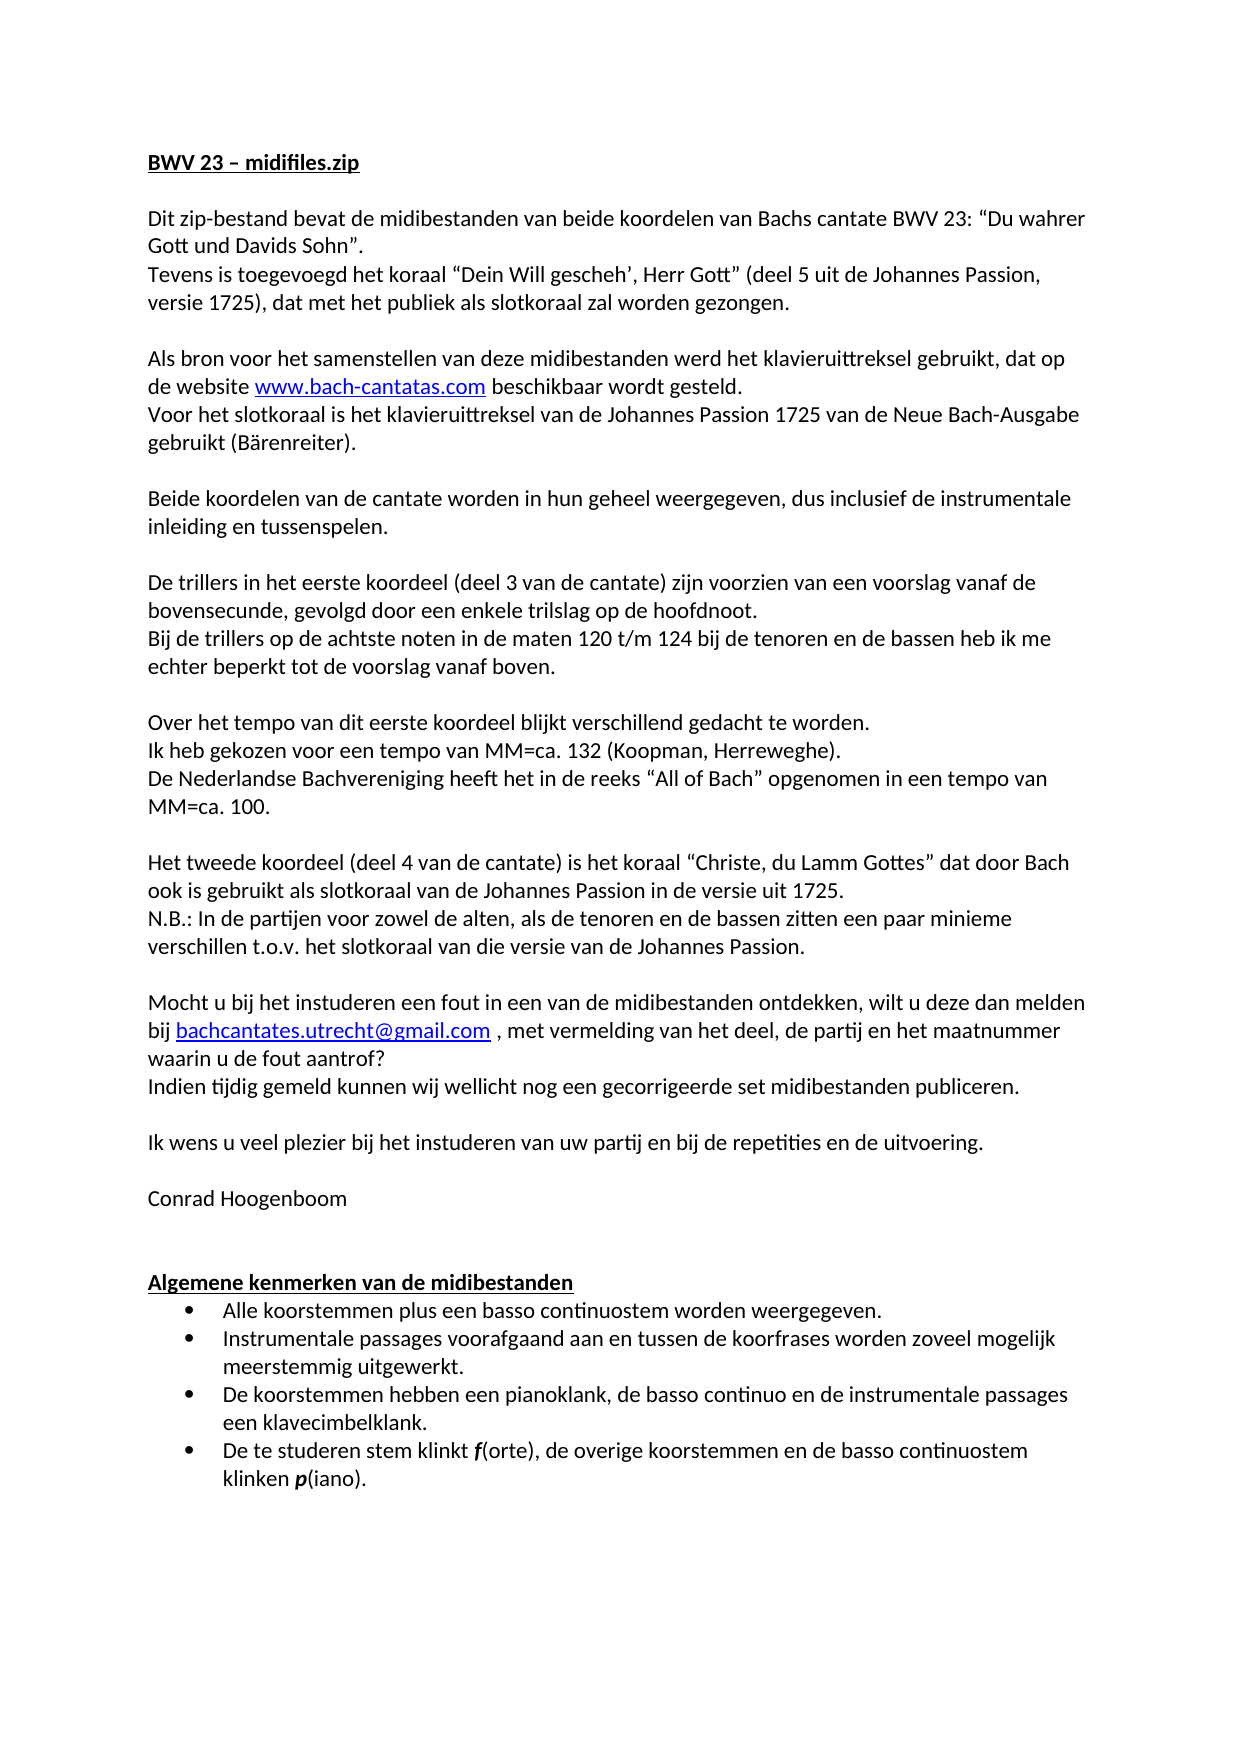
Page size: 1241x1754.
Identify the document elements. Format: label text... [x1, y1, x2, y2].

list Instrumentale passages voorafgaand aan en tussen de koorfrases worden zoveel mogelijk meerstemmig uitgewerkt. [185, 1324, 1093, 1381]
text BWV 23 – midifiles.zip [148, 148, 1093, 176]
list Alle koorstemmen plus een basso continuostem worden weergegeven. [185, 1296, 1093, 1324]
text Dit zip-bestand bevat de midibestanden van beide koordelen van Bachs cantate BWV 23: “Du wahrer Gott und Davids Sohn”. [148, 204, 1093, 260]
text Beide koordelen van de cantate worden in hun geheel weergegeven, dus inclusief de instrumentale inleiding en tussenspelen. [148, 484, 1093, 540]
text Mocht u bij het instuderen een fout in een van de midibestanden ontdekken, wilt u deze dan melden bij bachcantates.utrecht@gmail.com , met vermelding van het deel, de partij en het maatnummer waarin u de fout aantrof? [148, 988, 1093, 1072]
text Over het tempo van dit eerste koordeel blijkt verschillend gedacht te worden. [148, 708, 1093, 736]
text Bij de trillers op de achtste noten in de maten 120 t/m 124 bij de tenoren en de bassen heb ik me echter beperkt tot de voorslag vanaf boven. [148, 624, 1093, 680]
text De Nederlandse Bachvereniging heeft het in de reeks “All of Bach” opgenomen in een tempo van MM=ca. 100. [148, 764, 1093, 820]
text Ik heb gekozen voor een tempo van MM=ca. 132 (Koopman, Herreweghe). [148, 736, 1093, 764]
text Tevens is toegevoegd het koraal “Dein Will gescheh’, Herr Gott” (deel 5 uit de Johannes Passion, versie 1725), dat met het publiek als slotkoraal zal worden gezongen. [148, 260, 1093, 316]
text Algemene kenmerken van de midibestanden [148, 1268, 1093, 1296]
text Indien tijdig gemeld kunnen wij wellicht nog een gecorrigeerde set midibestanden publiceren. [148, 1072, 1093, 1100]
text Conrad Hoogenboom [148, 1184, 1093, 1212]
text Het tweede koordeel (deel 4 van de cantate) is het koraal “Christe, du Lamm Gottes” dat door Bach ook is gebruikt als slotkoraal van de Johannes Passion in de versie uit 1725. [148, 848, 1093, 904]
text Ik wens u veel plezier bij het instuderen van uw partij en bij de repetities en de uitvoering. [148, 1128, 1093, 1156]
text Als bron voor het samenstellen van deze midibestanden werd het klavieruittreksel gebruikt, dat op de website www.bach-cantatas.com beschikbaar wordt gesteld. [148, 344, 1093, 400]
text Voor het slotkoraal is het klavieruittreksel van de Johannes Passion 1725 van de Neue Bach-Ausgabe gebruikt (Bärenreiter). [148, 400, 1093, 456]
list De koorstemmen hebben een pianoklank, de basso continuo en de instrumentale passages een klavecimbelklank. [185, 1381, 1093, 1437]
list De te studeren stem klinkt f(orte), de overige koorstemmen en de basso continuostem klinken p(iano). [185, 1437, 1093, 1493]
text N.B.: In de partijen voor zowel de alten, als de tenoren en de bassen zitten een paar minieme verschillen t.o.v. het slotkoraal van die versie van de Johannes Passion. [148, 904, 1093, 960]
text De trillers in het eerste koordeel (deel 3 van de cantate) zijn voorzien van een voorslag vanaf de bovensecunde, gevolgd door een enkele trilslag op de hoofdnoot. [148, 568, 1093, 624]
